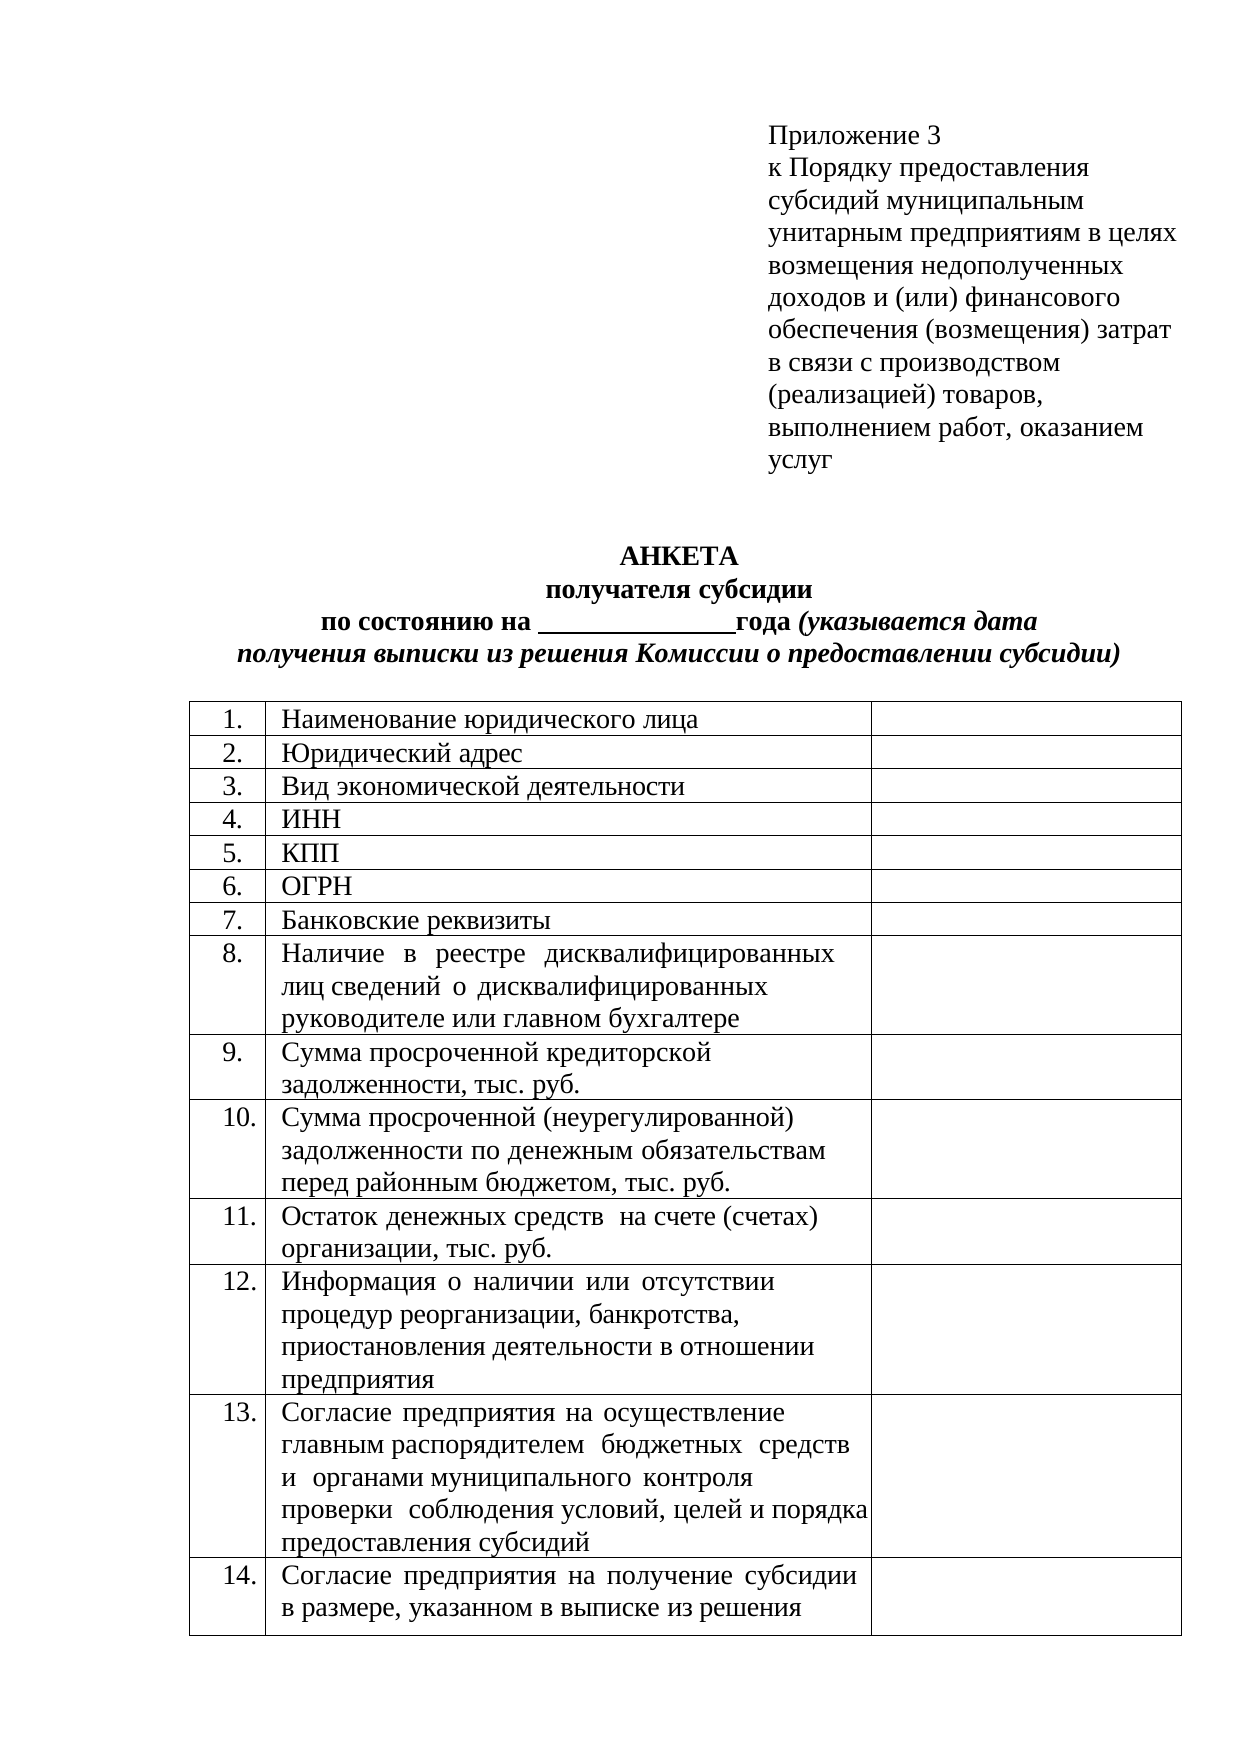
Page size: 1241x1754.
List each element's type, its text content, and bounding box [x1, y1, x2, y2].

table_cell [872, 736, 1181, 768]
table_cell ОГРН [266, 870, 871, 902]
text получения выписки из решения Комиссии о предоставлении субсидии) [177, 636, 1181, 669]
text получателя субсидии [177, 572, 1181, 604]
table_cell Банковские реквизиты [266, 903, 871, 935]
table_header [872, 702, 1181, 735]
table_cell [872, 803, 1181, 835]
table_cell 8. [190, 936, 265, 1033]
table_cell [872, 1395, 1181, 1557]
table_cell 6. [190, 870, 265, 902]
table_cell 12. [190, 1265, 265, 1394]
table_cell 7. [190, 903, 265, 935]
table_cell [872, 870, 1181, 902]
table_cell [266, 1558, 871, 1635]
table_header 1. [190, 702, 265, 735]
table_cell [872, 1100, 1181, 1198]
table_cell 3. [190, 769, 265, 802]
table_cell [872, 1035, 1181, 1099]
table_cell 13. [190, 1395, 265, 1557]
table_cell [872, 1558, 1181, 1635]
table_cell 2. [190, 736, 265, 768]
table_cell 14. [190, 1558, 265, 1635]
text к Порядку предоставления субсидий муниципальным унитарным предприятиям в целях возмещения недополученных доходов и (или) финансового обеспечения (возмещения) затрат в связи с производством (реализацией) товаров, выполнением работ, оказанием услуг [768, 151, 1181, 474]
table_cell Сумма просроченной (неурегулированной) задолженности по денежным обязательствам перед районным бюджетом, тыс. руб. [266, 1100, 871, 1198]
table_cell [872, 903, 1181, 935]
table_cell Остаток денежных средств на счете (счетах) организации, тыс. руб. [266, 1199, 871, 1263]
table_cell [872, 936, 1181, 1033]
table_cell 9. [190, 1035, 265, 1099]
table_cell 10. [190, 1100, 265, 1198]
table_cell КПП [266, 836, 871, 868]
table_cell [872, 769, 1181, 802]
table_cell Сумма просроченной кредиторской задолженности, тыс. руб. [266, 1035, 871, 1099]
text по состоянию на года (указывается дата [177, 604, 1181, 636]
table_cell 11. [190, 1199, 265, 1263]
table_cell Юридический адрес [266, 736, 871, 768]
table_cell Информация о наличии или отсутствии процедур реорганизации, банкротства, приостановления деятельности в отношении предприятия [266, 1265, 871, 1394]
table_cell Согласие предприятия на осуществление главным распорядителем бюджетных средств и органами муниципального контроля проверки соблюдения условий, целей и порядка предоставления субсидий [266, 1395, 871, 1557]
table_cell [872, 836, 1181, 868]
table_cell [872, 1265, 1181, 1394]
table_cell ИНН [266, 803, 871, 835]
table_cell [872, 1199, 1181, 1263]
table_cell 5. [190, 836, 265, 868]
table_cell Вид экономической деятельности [266, 769, 871, 802]
table_header Наименование юридического лица [266, 702, 871, 735]
text Приложение 3 [768, 118, 1181, 151]
text АНКЕТА [177, 539, 1181, 572]
table_cell Наличие в реестре дисквалифицированных лиц сведений о дисквалифицированных руководителе или главном бухгалтере [266, 936, 871, 1033]
table_cell 4. [190, 803, 265, 835]
